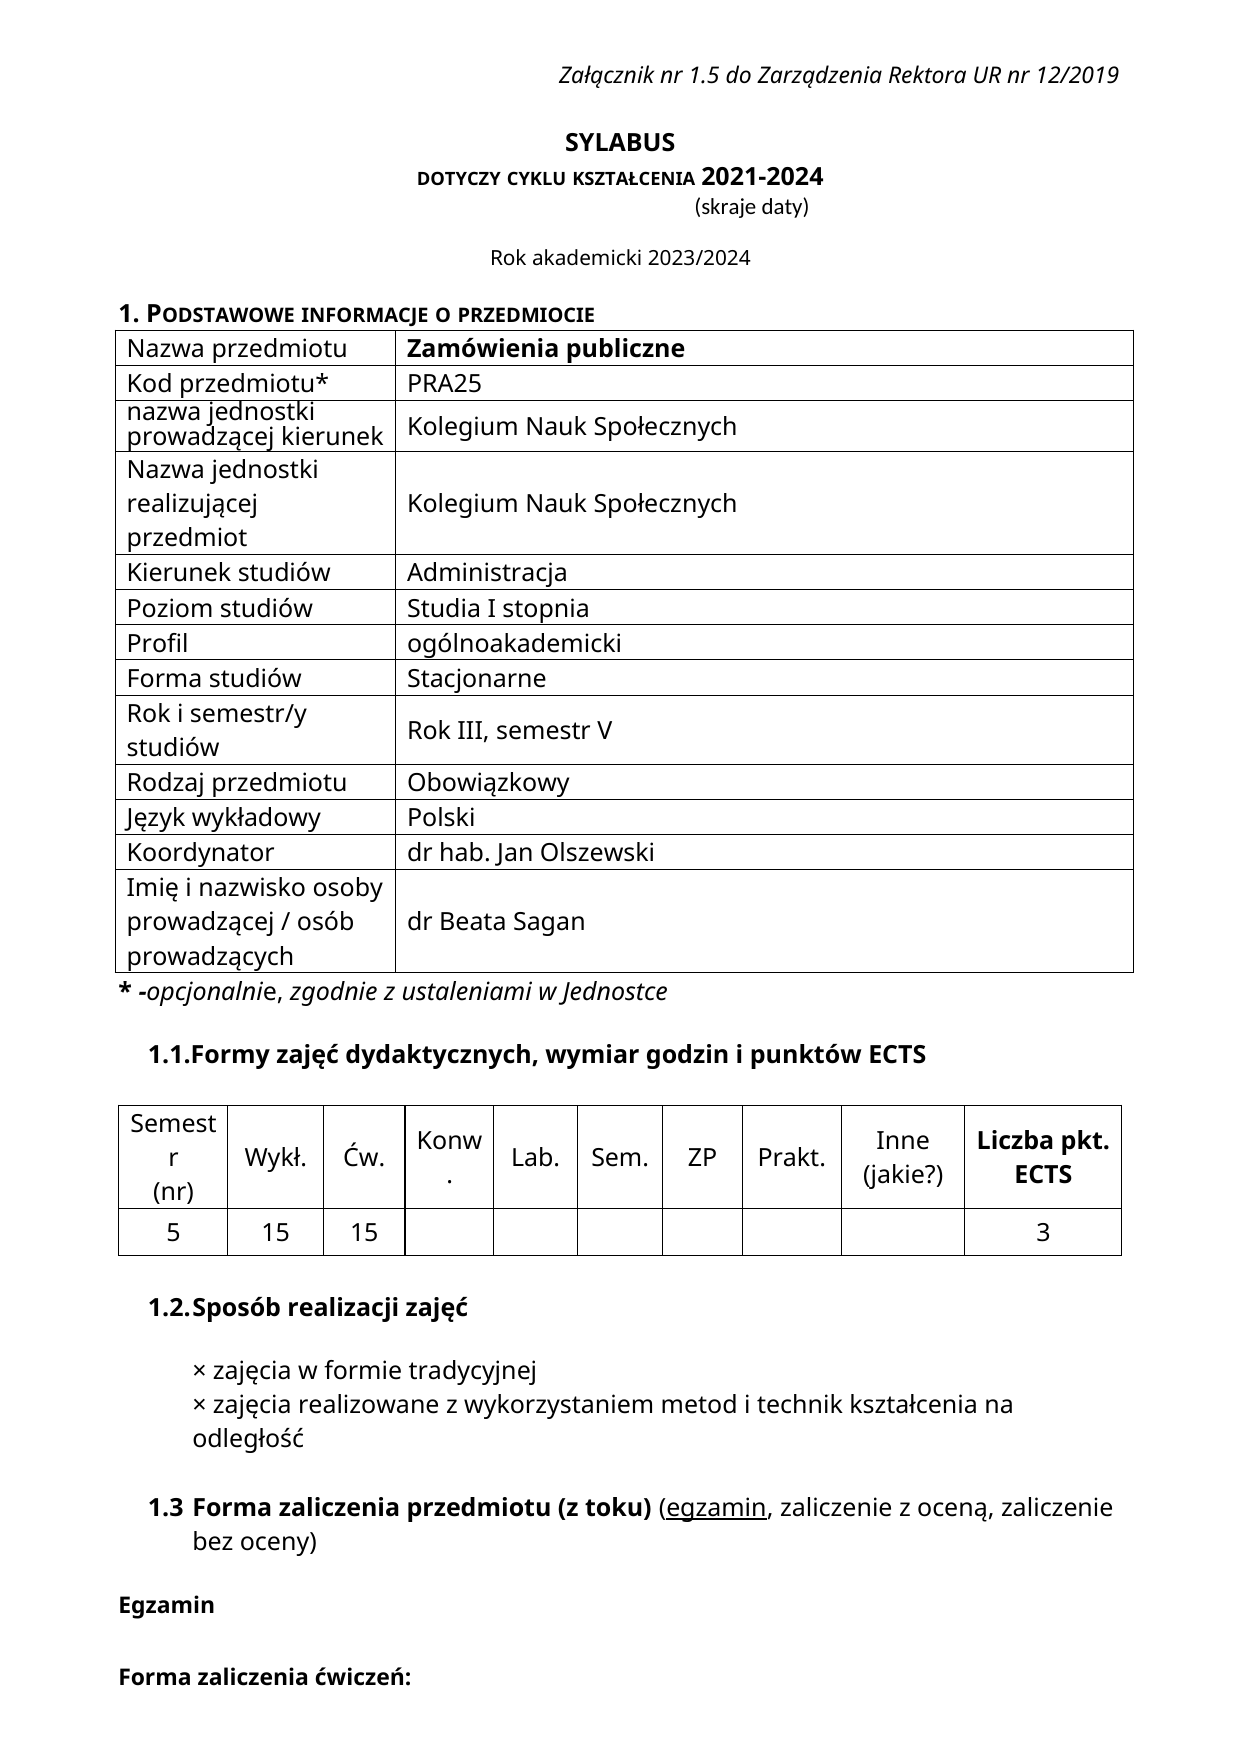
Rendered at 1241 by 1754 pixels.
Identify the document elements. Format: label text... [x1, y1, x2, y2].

table_cell Nazwa jednostki realizującej przedmiot [116, 452, 395, 554]
table_header Zamówienia publiczne [396, 331, 1133, 365]
table_cell [842, 1209, 964, 1255]
text 1.3 Forma zaliczenia przedmiotu (z toku) (egzamin, zaliczenie z oceną, zaliczenie bez oceny) [148, 1489, 1122, 1557]
table_cell Stacjonarne [396, 660, 1133, 694]
text Egzamin [118, 1588, 1122, 1620]
table_header Semestr (nr) [119, 1106, 227, 1208]
text 1.1.Formy zajęć dydaktycznych, wymiar godzin i punktów ECTS [148, 1036, 1122, 1071]
table_header Wykł. [228, 1106, 323, 1208]
table_cell dr hab. Jan Olszewski [396, 835, 1133, 869]
table_cell Polski [396, 800, 1133, 834]
text × zajęcia realizowane z wykorzystaniem metod i technik kształcenia na odległość [192, 1387, 1122, 1455]
table_cell Rok i semestr/y studiów [116, 696, 395, 764]
table_cell [578, 1209, 662, 1255]
table_cell 15 [324, 1209, 404, 1255]
table_cell [663, 1209, 742, 1255]
table_cell Kierunek studiów [116, 555, 395, 589]
table_header Sem. [578, 1106, 662, 1208]
table_cell Imię i nazwisko osoby prowadzącej / osób prowadzących [116, 870, 395, 972]
text SYLABUS [118, 124, 1122, 158]
table_header Ćw. [324, 1106, 404, 1208]
text Forma zaliczenia ćwiczeń: [118, 1660, 1122, 1692]
table_cell [494, 1209, 577, 1255]
text × zajęcia w formie tradycyjnej [192, 1353, 1122, 1387]
table_header Inne (jakie?) [842, 1106, 964, 1208]
table_cell 5 [119, 1209, 227, 1255]
text Rok akademicki 2023/2024 [118, 246, 1122, 271]
table_cell Rok III, semestr V [396, 696, 1133, 764]
table_cell [406, 1209, 493, 1255]
table_cell Kolegium Nauk Społecznych [396, 452, 1133, 554]
table_cell nazwa jednostki prowadzącej kierunek [116, 401, 395, 451]
table_header Nazwa przedmiotu [116, 331, 395, 365]
table_cell dr Beata Sagan [396, 870, 1133, 972]
table_header Liczba pkt. ECTS [965, 1106, 1121, 1208]
table_cell Rodzaj przedmiotu [116, 765, 395, 799]
text dotyczy cyklu kształcenia 2021-2024 [118, 158, 1122, 192]
table_header Konw. [406, 1106, 493, 1208]
table_cell Forma studiów [116, 660, 395, 694]
table_cell Kolegium Nauk Społecznych [396, 401, 1133, 451]
text 1.2. Sposób realizacji zajęć [148, 1290, 1122, 1324]
table_cell 3 [965, 1209, 1121, 1255]
table_cell Poziom studiów [116, 590, 395, 624]
table_cell Profil [116, 625, 395, 659]
text Załącznik nr 1.5 do Zarządzenia Rektora UR nr 12/2019 [118, 59, 1122, 90]
text * -opcjonalnie, zgodnie z ustaleniami w Jednostce [118, 973, 1122, 1007]
table_cell ogólnoakademicki [396, 625, 1133, 659]
table_cell Studia I stopnia [396, 590, 1133, 624]
table_header Prakt. [743, 1106, 841, 1208]
table_header Lab. [494, 1106, 577, 1208]
table_header ZP [663, 1106, 742, 1208]
list (skraje daty) [679, 192, 1122, 221]
text 1. Podstawowe informacje o przedmiocie [118, 296, 1122, 329]
table_cell Koordynator [116, 835, 395, 869]
table_cell Język wykładowy [116, 800, 395, 834]
table_cell Obowiązkowy [396, 765, 1133, 799]
table_cell Administracja [396, 555, 1133, 589]
table_cell PRA25 [396, 366, 1133, 400]
table_cell Kod przedmiotu* [116, 366, 395, 400]
table_cell 15 [228, 1209, 323, 1255]
table_cell [743, 1209, 841, 1255]
